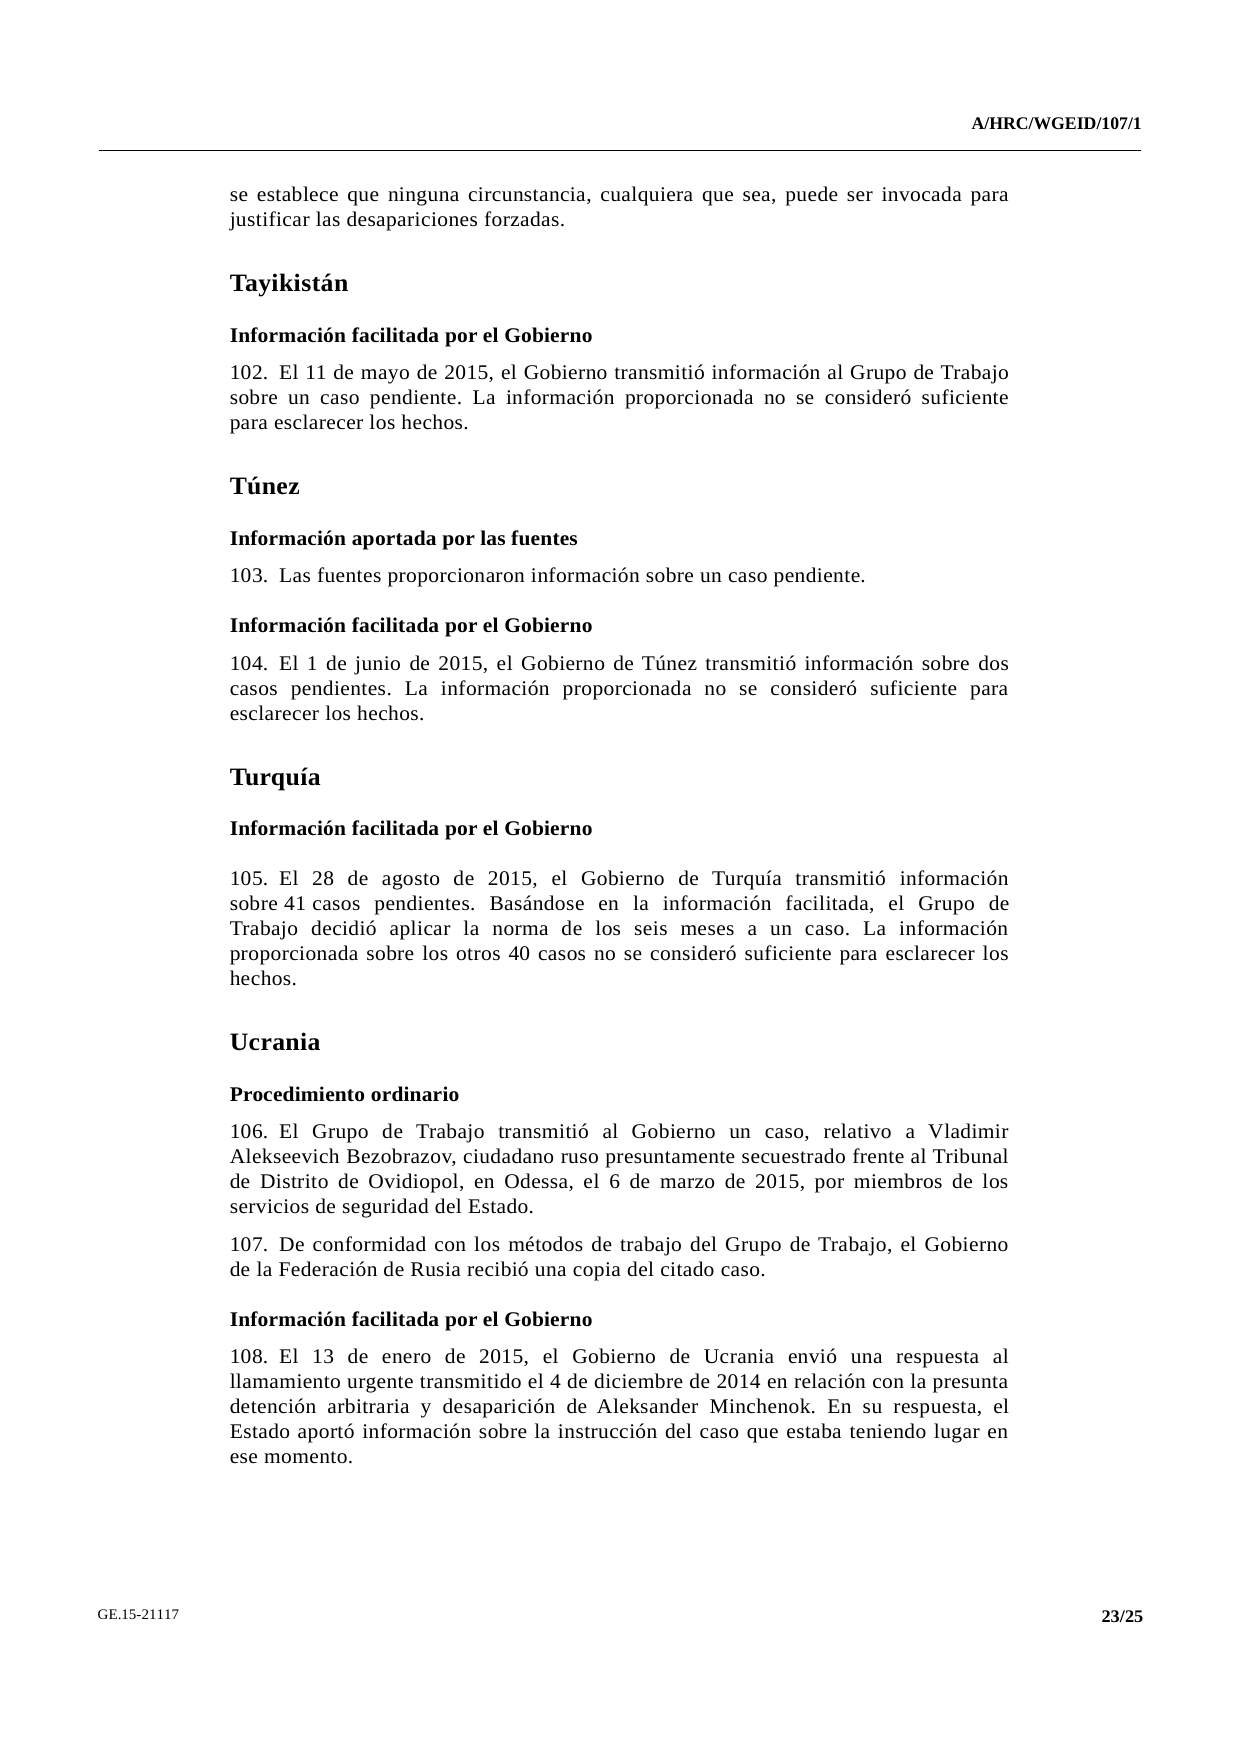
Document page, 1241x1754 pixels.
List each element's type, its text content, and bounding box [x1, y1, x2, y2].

text Turquía [97, 763, 1011, 791]
text 105. El 28 de agosto de 2015, el Gobierno de Turquía transmitió información sobre 41 casos pendientes. Basándose en la información facilitada, el Grupo de Trabajo decidió aplicar la norma de los seis meses a un caso. La información proporcionada sobre los otros 40 casos no se consideró suficiente para esclarecer los hechos. [229, 866, 1011, 991]
text Información aportada por las fuentes [97, 525, 1011, 550]
text Información facilitada por el Gobierno [97, 816, 1011, 841]
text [229, 181, 1011, 231]
text 103. Las fuentes proporcionaron información sobre un caso pendiente. [229, 563, 1011, 588]
text Información facilitada por el Gobierno [97, 1306, 1011, 1331]
text 106. El Grupo de Trabajo transmitió al Gobierno un caso, relativo a Vladimir Alekseevich Bezobrazov, ciudadano ruso presuntamente secuestrado frente al Tribunal de Distrito de Ovidiopol, en Odessa, el 6 de marzo de 2015, por miembros de los servicios de seguridad del Estado. [229, 1119, 1011, 1219]
text 108. El 13 de enero de 2015, el Gobierno de Ucrania envió una respuesta al llamamiento urgente transmitido el 4 de diciembre de 2014 en relación con la presunta detención arbitraria y desaparición de Aleksander Minchenok. En su respuesta, el Estado aportó información sobre la instrucción del caso que estaba teniendo lugar en ese momento. [229, 1344, 1011, 1469]
text Información facilitada por el Gobierno [97, 613, 1011, 638]
text 107. De conformidad con los métodos de trabajo del Grupo de Trabajo, el Gobierno de la Federación de Rusia recibió una copia del citado caso. [229, 1231, 1011, 1281]
text Túnez [97, 472, 1011, 500]
text Procedimiento ordinario [97, 1081, 1011, 1106]
text Información facilitada por el Gobierno [97, 322, 1011, 347]
text 102. El 11 de mayo de 2015, el Gobierno transmitió información al Grupo de Trabajo sobre un caso pendiente. La información proporcionada no se consideró suficiente para esclarecer los hechos. [229, 359, 1011, 434]
text Tayikistán [97, 269, 1011, 297]
text 104. El 1 de junio de 2015, el Gobierno de Túnez transmitió información sobre dos casos pendientes. La información proporcionada no se consideró suficiente para esclarecer los hechos. [229, 650, 1011, 725]
text Ucrania [97, 1028, 1011, 1056]
